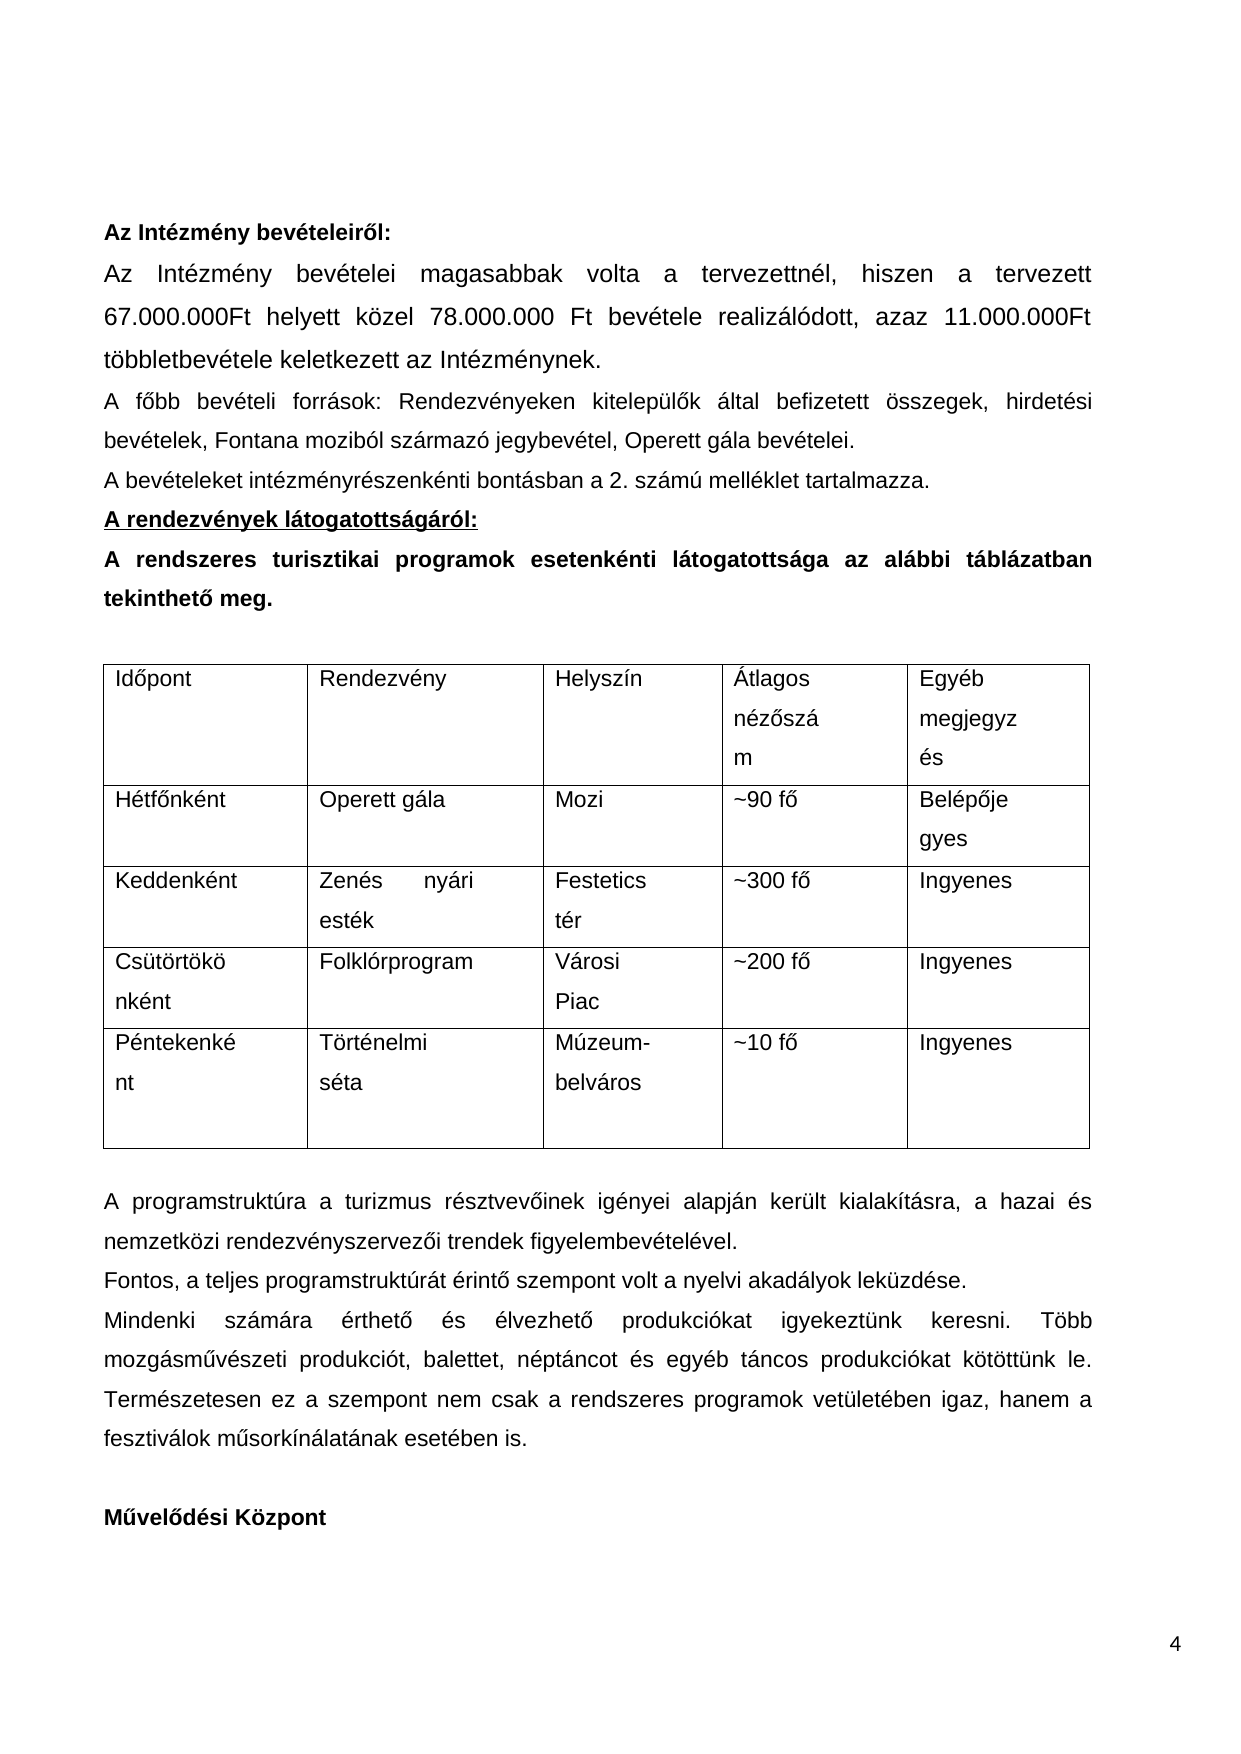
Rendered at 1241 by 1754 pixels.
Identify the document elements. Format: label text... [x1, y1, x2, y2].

table_cell Operett gála [308, 786, 543, 866]
table_header Egyéb megjegyzés [908, 665, 1089, 785]
text A főbb bevételi források: Rendezvényeken kitelepülők által befizetett összegek, hirdetési bevételek, Fontana moziból származó jegybevétel, Operett gála bevételei. [103, 388, 1093, 454]
text A rendezvények látogatottságáról: [103, 506, 1093, 533]
table_cell Múzeum-belváros [544, 1029, 722, 1148]
table_cell Ingyenes [908, 1029, 1089, 1148]
text Az Intézmény bevételeiről: [103, 219, 1093, 245]
table_header Rendezvény [308, 665, 543, 785]
table_cell Ingyenes [908, 867, 1089, 947]
table_cell Történelmi séta [308, 1029, 543, 1148]
table_cell ~90 fő [723, 786, 907, 866]
text A bevételeket intézményrészenkénti bontásban a 2. számú melléklet tartalmazza. [103, 467, 1093, 493]
table_cell Mozi [544, 786, 722, 866]
table_cell Városi Piac [544, 948, 722, 1028]
text A rendszeres turisztikai programok esetenkénti látogatottsága az alábbi táblázatban tekinthető meg. [103, 546, 1093, 612]
table_cell Folklórprogram [308, 948, 543, 1028]
table_header Helyszín [544, 665, 722, 785]
text Fontos, a teljes programstruktúrát érintő szempont volt a nyelvi akadályok leküzdése. [103, 1267, 1093, 1294]
table_cell ~200 fő [723, 948, 907, 1028]
text Művelődési Központ [103, 1504, 1093, 1531]
table_cell Hétfőnként [104, 786, 307, 866]
table_header Időpont [104, 665, 307, 785]
text A programstruktúra a turizmus résztvevőinek igényei alapján került kialakításra, a hazai és nemzetközi rendezvényszervezői trendek figyelembevételével. [103, 1188, 1093, 1254]
table_cell ~10 fő [723, 1029, 907, 1148]
table_cell Zenés nyári esték [308, 867, 543, 947]
text Mindenki számára érthető és élvezhető produkciókat igyekeztünk keresni. Több mozgásművészeti produkciót, balettet, néptáncot és egyéb táncos produkciókat kötöttünk le. Természetesen ez a szempont nem csak a rendszeres programok vetületében igaz, hanem a fesztiválok műsorkínálatának esetében is. [103, 1307, 1093, 1452]
table_cell Festetics tér [544, 867, 722, 947]
table_header Átlagos nézőszám [723, 665, 907, 785]
table_cell Péntekenként [104, 1029, 307, 1148]
table_cell Keddenként [104, 867, 307, 947]
table_cell Belépőjegyes [908, 786, 1089, 866]
table_cell ~300 fő [723, 867, 907, 947]
table_cell Csütörtökönként [104, 948, 307, 1028]
text Az Intézmény bevételei magasabbak volta a tervezettnél, hiszen a tervezett 67.000.000Ft helyett közel 78.000.000 Ft bevétele realizálódott, azaz 11.000.000Ft többletbevétele keletkezett az Intézménynek. [103, 258, 1093, 373]
table_cell Ingyenes [908, 948, 1089, 1028]
